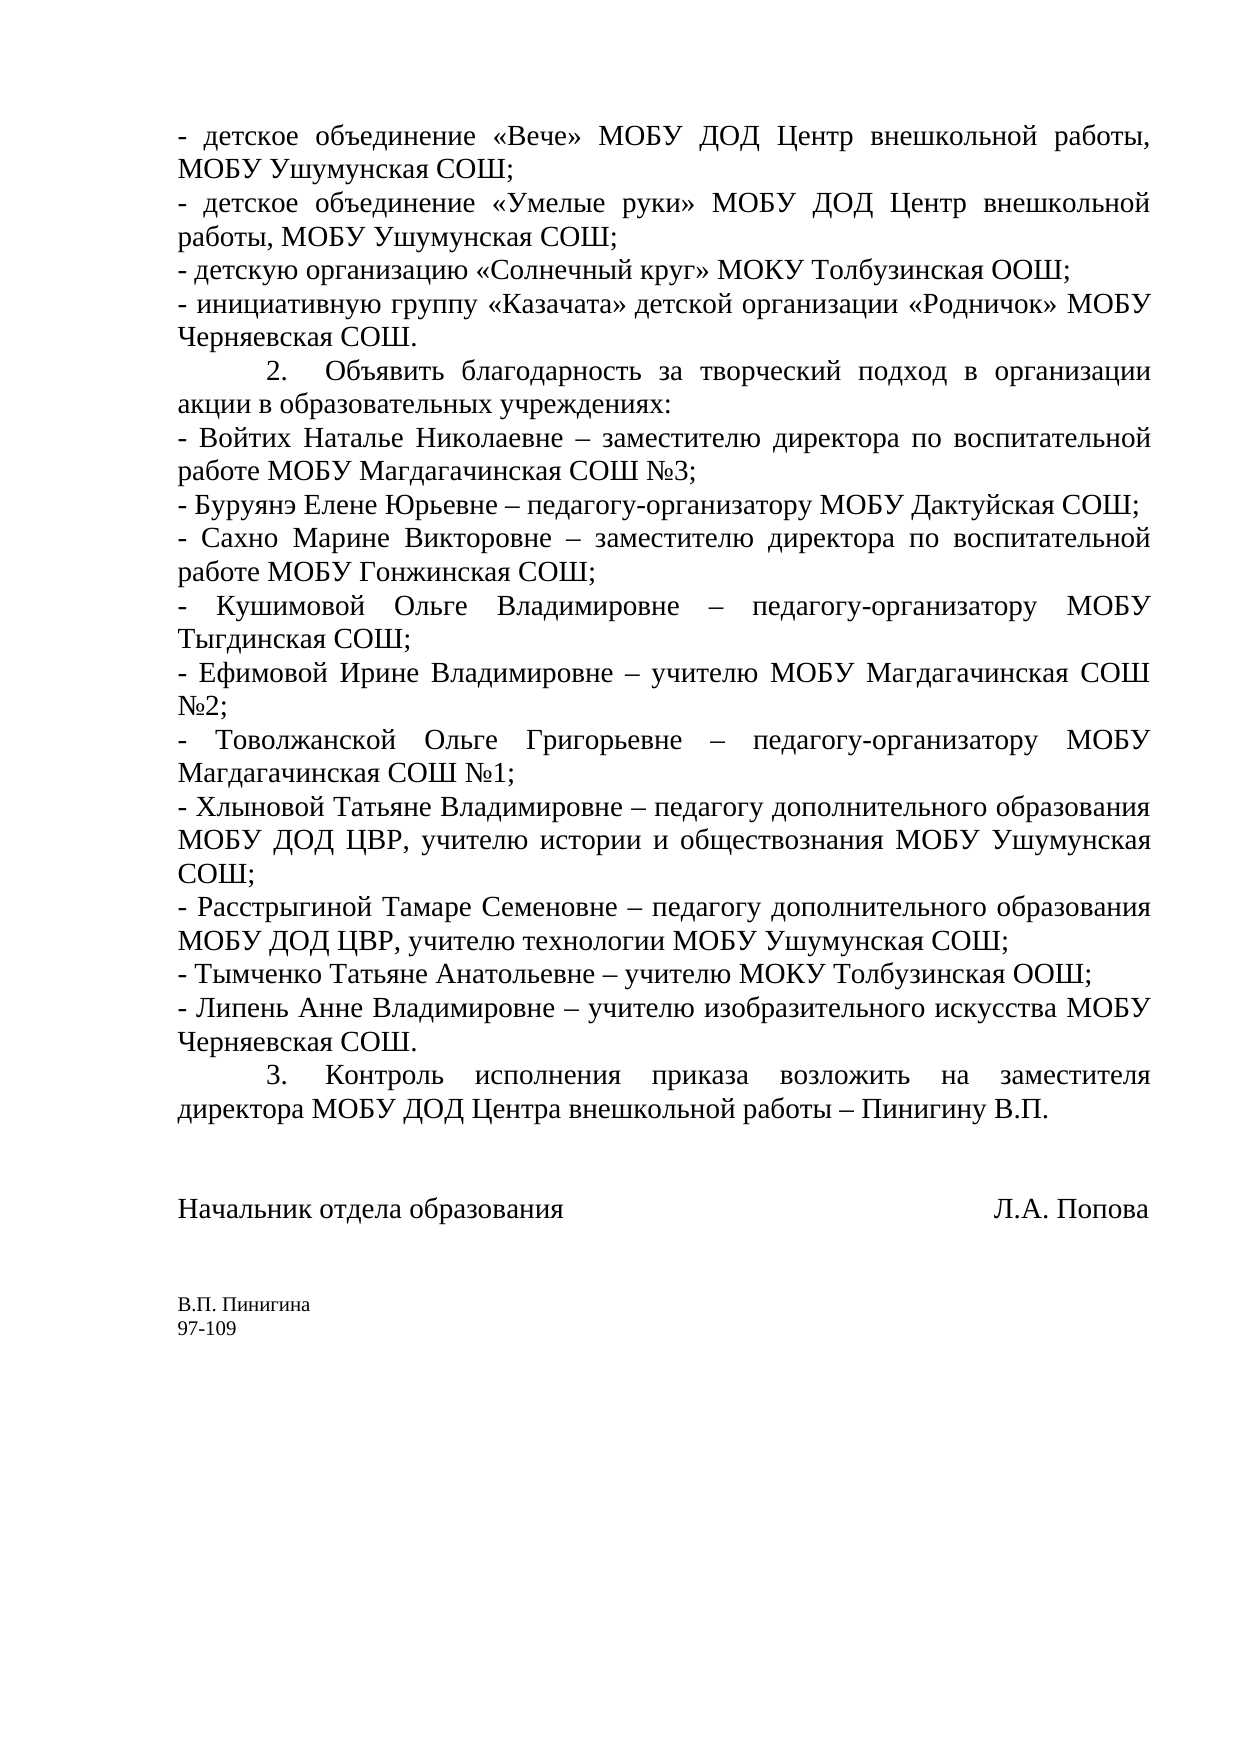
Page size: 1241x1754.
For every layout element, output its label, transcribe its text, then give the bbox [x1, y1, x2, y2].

text 97-109 [177, 1316, 1152, 1340]
text - Войтих Наталье Николаевне – заместителю директора по воспитательной работе МОБУ Магдагачинская СОШ №3; [177, 420, 1152, 487]
text - Сахно Марине Викторовне – заместителю директора по воспитательной работе МОБУ Гонжинская СОШ; [177, 521, 1152, 588]
text - Ефимовой Ирине Владимировне – учителю МОБУ Магдагачинская СОШ №2; [177, 655, 1152, 722]
text - Товолжанской Ольге Григорьевне – педагогу-организатору МОБУ Магдагачинская СОШ №1; [177, 722, 1152, 789]
text Начальник отдела образования Л.А. Попова [177, 1191, 1152, 1225]
text - Хлыновой Татьяне Владимировне – педагогу дополнительного образования МОБУ ДОД ЦВР, учителю истории и обществознания МОБУ Ушумунская СОШ; [177, 789, 1152, 889]
text - Тымченко Татьяне Анатольевне – учителю МОКУ Толбузинская ООШ; [177, 957, 1152, 990]
text - Кушимовой Ольге Владимировне – педагогу-организатору МОБУ Тыгдинская СОШ; [177, 588, 1152, 655]
list Объявить благодарность за творческий подход в организации акции в образовательных учреждениях: [177, 353, 1152, 420]
text - детское объединение «Умелые руки» МОБУ ДОД Центр внешкольной работы, МОБУ Ушумунская СОШ; [177, 185, 1152, 252]
text - детское объединение «Вече» МОБУ ДОД Центр внешкольной работы, МОБУ Ушумунская СОШ; [177, 118, 1152, 185]
list Контроль исполнения приказа возложить на заместителя директора МОБУ ДОД Центра внешкольной работы – Пинигину В.П. [177, 1057, 1152, 1124]
text - Липень Анне Владимировне – учителю изобразительного искусства МОБУ Черняевская СОШ. [177, 990, 1152, 1057]
text - детскую организацию «Солнечный круг» МОКУ Толбузинская ООШ; [177, 252, 1152, 286]
text В.П. Пинигина [177, 1292, 1152, 1316]
text - Расстрыгиной Тамаре Семеновне – педагогу дополнительного образования МОБУ ДОД ЦВР, учителю технологии МОБУ Ушумунская СОШ; [177, 889, 1152, 957]
text - инициативную группу «Казачата» детской организации «Родничок» МОБУ Черняевская СОШ. [177, 286, 1152, 353]
text - Буруянэ Елене Юрьевне – педагогу-организатору МОБУ Дактуйская СОШ; [177, 487, 1152, 521]
